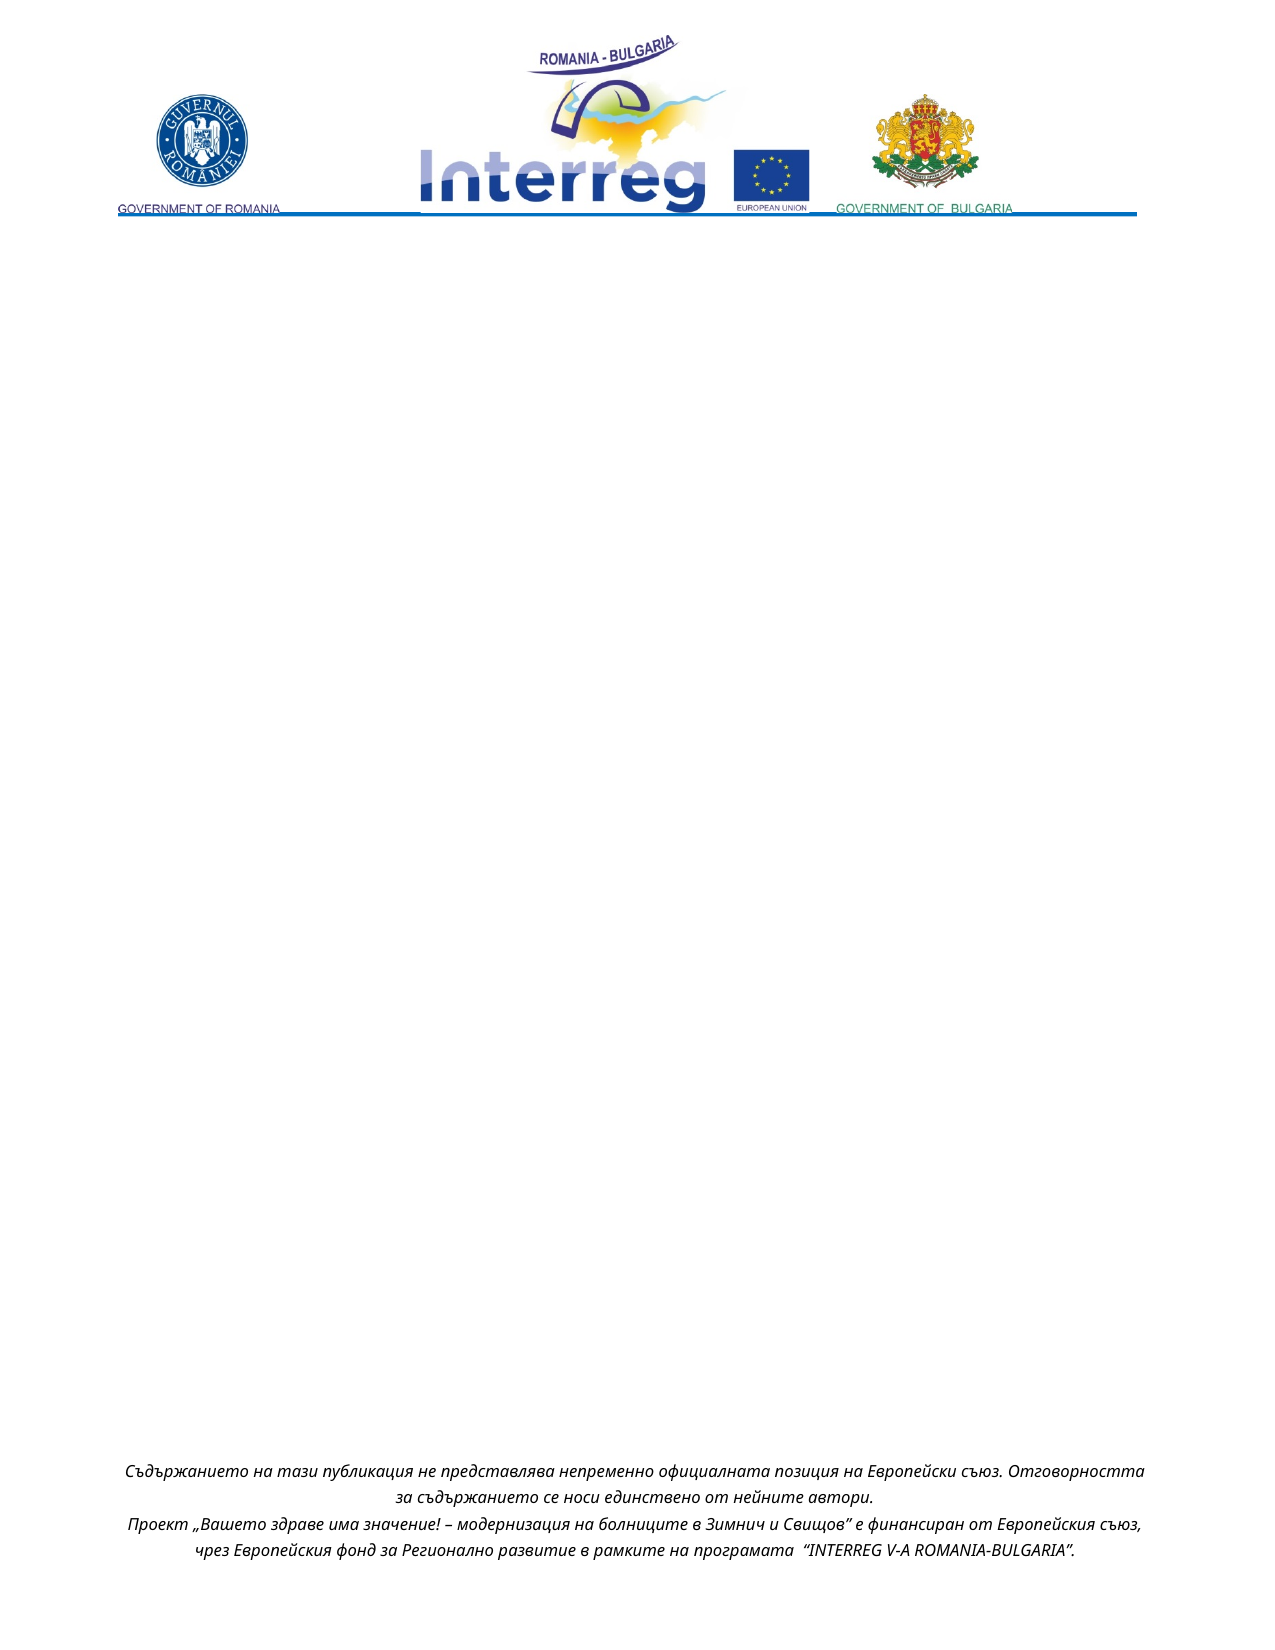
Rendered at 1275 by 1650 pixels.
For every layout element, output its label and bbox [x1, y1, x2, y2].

picture [836, 94, 1013, 213]
picture [118, 94, 280, 213]
picture [420, 35, 810, 213]
